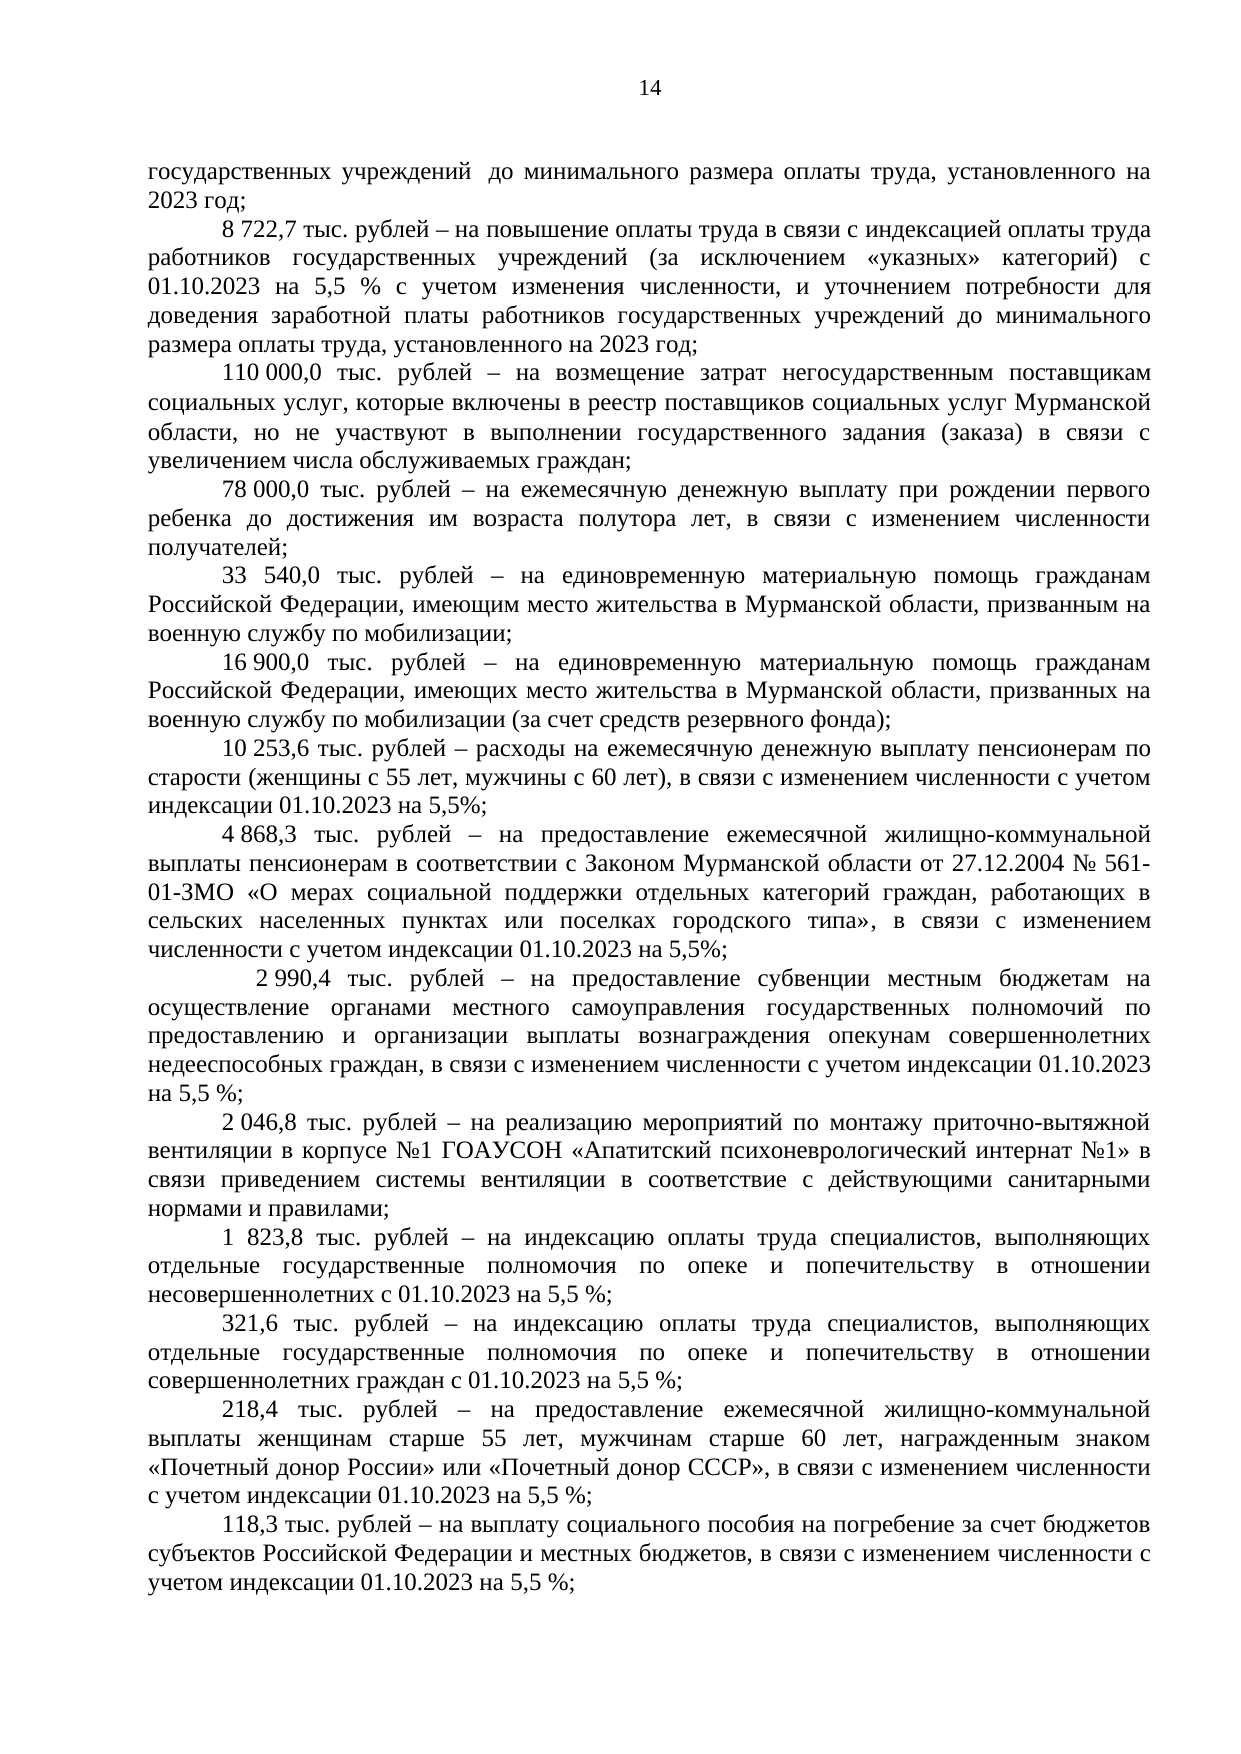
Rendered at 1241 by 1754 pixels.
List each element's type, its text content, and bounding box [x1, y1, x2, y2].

text 10 253,6 тыс. рублей – расходы на ежемесячную денежную выплату пенсионерам по старости (женщины с 55 лет, мужчины с 60 лет), в связи с изменением численности с учетом индексации 01.10.2023 на 5,5%; [148, 733, 1152, 819]
text 218,4 тыс. рублей – на предоставление ежемесячной жилищно-коммунальной выплаты женщинам старше 55 лет, мужчинам старше 60 лет, награжденным знаком «Почетный донор России» или «Почетный донор СССР», в связи с изменением численности с учетом индексации 01.10.2023 на 5,5 %; [148, 1394, 1152, 1509]
text 16 900,0 тыс. рублей – на единовременную материальную помощь гражданам Российской Федерации, имеющих место жительства в Мурманской области, призванных на военную службу по мобилизации (за счет средств резервного фонда); [148, 647, 1152, 733]
text 78 000,0 тыс. рублей – на ежемесячную денежную выплату при рождении первого ребенка до достижения им возраста полутора лет, в связи с изменением численности получателей; [148, 474, 1152, 560]
text 8 722,7 тыс. рублей – на повышение оплаты труда в связи с индексацией оплаты труда работников государственных учреждений (за исключением «указных» категорий) с 01.10.2023 на 5,5 % с учетом изменения численности, и уточнением потребности для доведения заработной платы работников государственных учреждений до минимального размера оплаты труда, установленного на 2023 год; [148, 214, 1152, 357]
text 2 046,8 тыс. рублей – на реализацию мероприятий по монтажу приточно-вытяжной вентиляции в корпусе №1 ГОАУСОН «Апатитский психоневрологический интернат №1» в связи приведением системы вентиляции в соответствие с действующими санитарными нормами и правилами; [148, 1107, 1152, 1222]
text 33 540,0 тыс. рублей – на единовременную материальную помощь гражданам Российской Федерации, имеющим место жительства в Мурманской области, призванным на военную службу по мобилизации; [148, 560, 1152, 647]
text 110 000,0 тыс. рублей – на возмещение затрат негосударственным поставщикам социальных услуг, которые включены в реестр поставщиков социальных услуг Мурманской области, но не участвуют в выполнении государственного задания (заказа) в связи с увеличением числа обслуживаемых граждан; [148, 357, 1152, 474]
text 4 868,3 тыс. рублей – на предоставление ежемесячной жилищно-коммунальной выплаты пенсионерам в соответствии с Законом Мурманской области от 27.12.2004 № 561-01-ЗМО «О мерах социальной поддержки отдельных категорий граждан, работающих в сельских населенных пунктах или поселках городского типа», в связи с изменением численности с учетом индексации 01.10.2023 на 5,5%; [148, 819, 1152, 963]
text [148, 156, 1152, 214]
text 1 823,8 тыс. рублей – на индексацию оплаты труда специалистов, выполняющих отдельные государственные полномочия по опеке и попечительству в отношении несовершеннолетних с 01.10.2023 на 5,5 %; [148, 1222, 1152, 1308]
text 321,6 тыс. рублей – на индексацию оплаты труда специалистов, выполняющих отдельные государственные полномочия по опеке и попечительству в отношении совершеннолетних граждан с 01.10.2023 на 5,5 %; [148, 1308, 1152, 1394]
text 118,3 тыс. рублей – на выплату социального пособия на погребение за счет бюджетов субъектов Российской Федерации и местных бюджетов, в связи с изменением численности с учетом индексации 01.10.2023 на 5,5 %; [148, 1509, 1152, 1595]
text 2 990,4 тыс. рублей – на предоставление субвенции местным бюджетам на осуществление органами местного самоуправления государственных полномочий по предоставлению и организации выплаты вознаграждения опекунам совершеннолетних недееспособных граждан, в связи с изменением численности с учетом индексации 01.10.2023 на 5,5 %; [148, 963, 1152, 1107]
